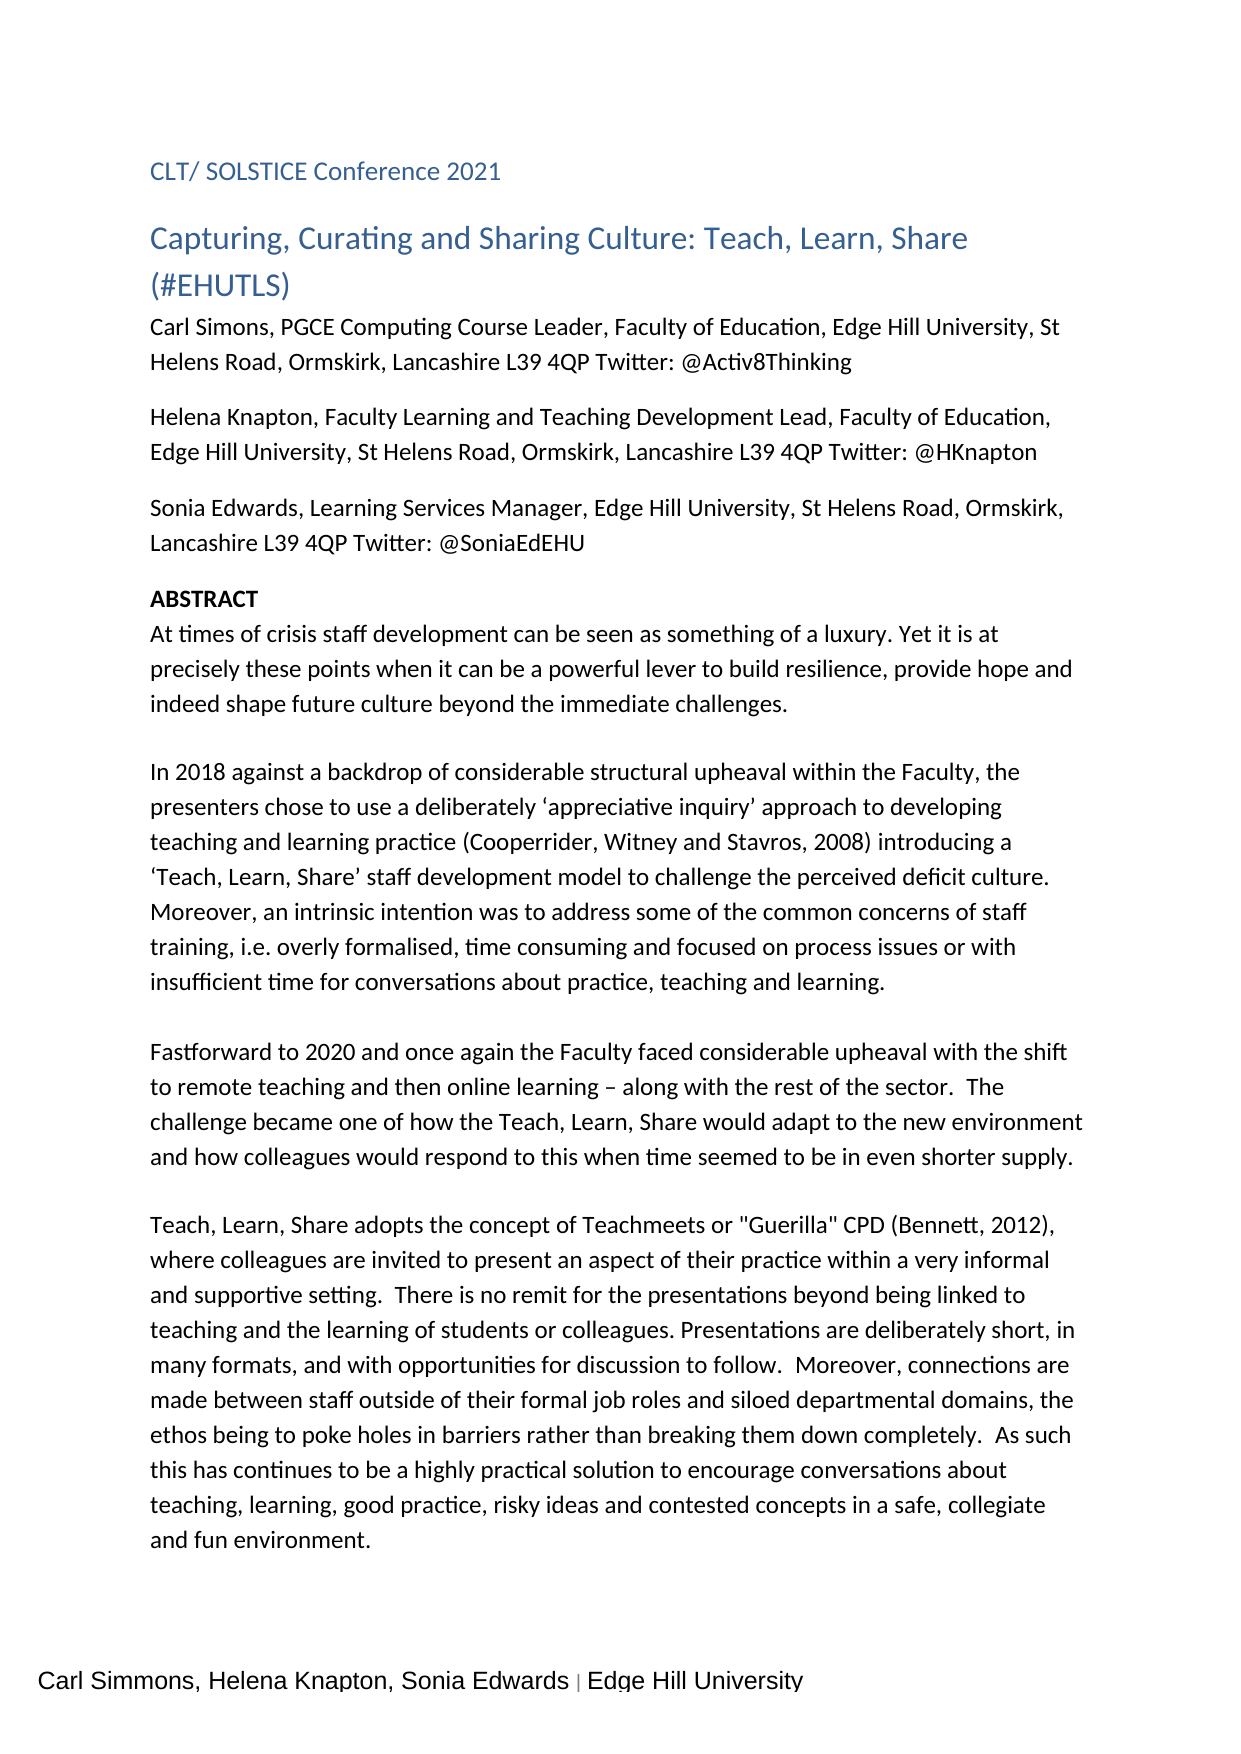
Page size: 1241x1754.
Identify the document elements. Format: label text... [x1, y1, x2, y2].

text ABSTRACT [150, 583, 1090, 614]
subtitle Capturing, Curating and Sharing Culture: Teach, Learn, Share (#EHUTLS) [150, 217, 1090, 304]
text At times of crisis staff development can be seen as something of a luxury. Yet it is at precisely these points when it can be a powerful lever to build resilience, provide hope and indeed shape future culture beyond the immediate challenges. [150, 618, 1090, 719]
text Teach, Learn, Share adopts the concept of Teachmeets or "Guerilla" CPD (Bennett, 2012), where colleagues are invited to present an aspect of their practice within a very informal and supportive setting. There is no remit for the presentations beyond being linked to teaching and the learning of students or colleagues. Presentations are deliberately short, in many formats, and with opportunities for discussion to follow. Moreover, connections are made between staff outside of their formal job roles and siloed departmental domains, the ethos being to poke holes in barriers rather than breaking them down completely. As such this has continues to be a highly practical solution to encourage conversations about teaching, learning, good practice, risky ideas and contested concepts in a safe, collegiate and fun environment. [150, 1209, 1090, 1555]
text Fastforward to 2020 and once again the Faculty faced considerable upheaval with the shift to remote teaching and then online learning – along with the rest of the sector. The challenge became one of how the Teach, Learn, Share would adapt to the new environment and how colleagues would respond to this when time seemed to be in even shorter supply. [150, 1036, 1090, 1172]
text In 2018 against a backdrop of considerable structural upheaval within the Faculty, the presenters chose to use a deliberately ‘appreciative inquiry’ approach to developing teaching and learning practice (Cooperrider, Witney and Stavros, 2008) introducing a ‘Teach, Learn, Share’ staff development model to challenge the perceived deficit culture. Moreover, an intrinsic intention was to address some of the common concerns of staff training, i.e. overly formalised, time consuming and focused on process issues or with insufficient time for conversations about practice, teaching and learning. [150, 756, 1090, 997]
text Sonia Edwards, Learning Services Manager, Edge Hill University, St Helens Road, Ormskirk, Lancashire L39 4QP Twitter: @SoniaEdEHU [150, 492, 1090, 558]
text Helena Knapton, Faculty Learning and Teaching Development Lead, Faculty of Education, Edge Hill University, St Helens Road, Ormskirk, Lancashire L39 4QP Twitter: @HKnapton [150, 401, 1090, 467]
text Carl Simons, PGCE Computing Course Leader, Faculty of Education, Edge Hill University, St Helens Road, Ormskirk, Lancashire L39 4QP Twitter: @Activ8Thinking [150, 311, 1090, 376]
subtitle CLT/ SOLSTICE Conference 2021 [150, 154, 1090, 187]
